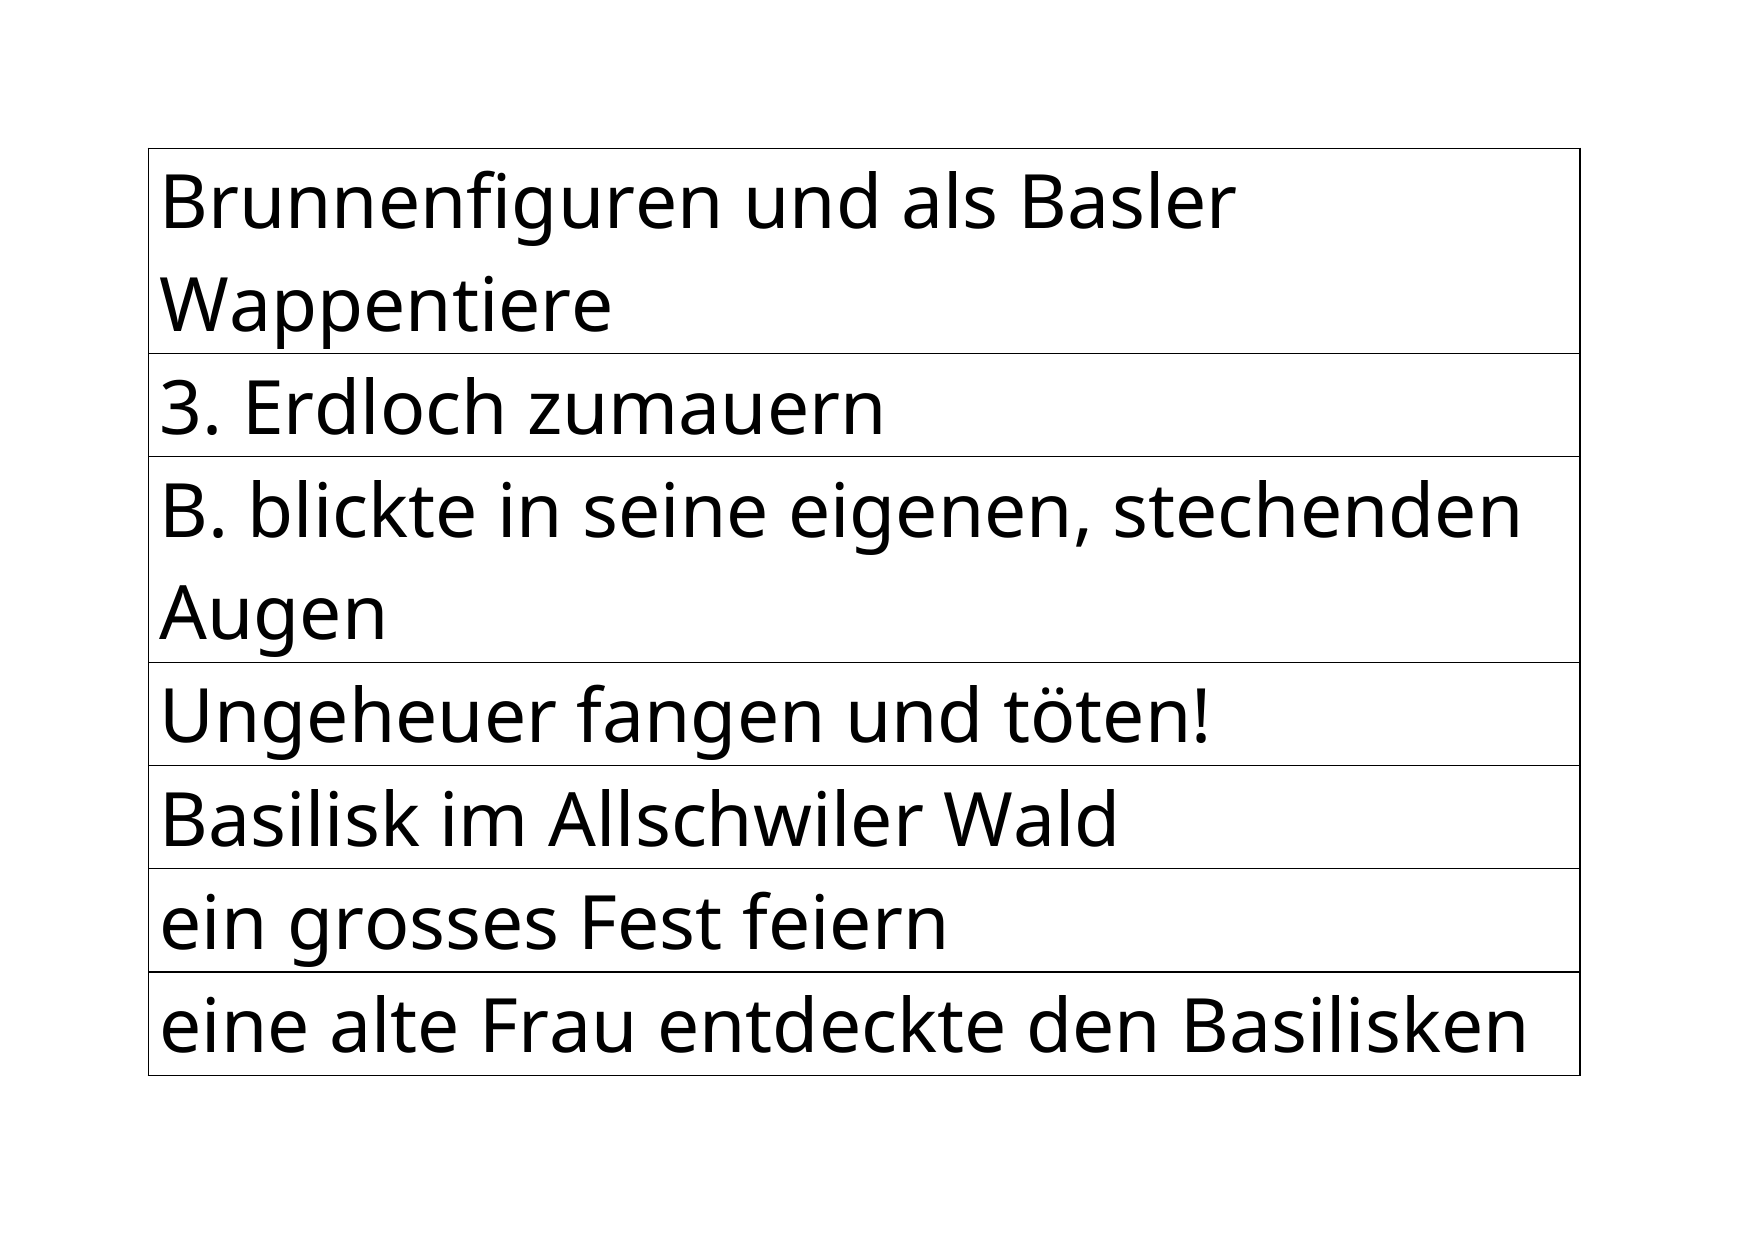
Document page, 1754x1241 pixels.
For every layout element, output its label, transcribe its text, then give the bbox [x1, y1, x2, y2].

table_cell Basilisk im Allschwiler Wald [149, 766, 1579, 868]
table_header Brunnenfiguren und als Basler Wappentiere [149, 149, 1579, 353]
table_cell ein grosses Fest feiern [149, 869, 1579, 971]
table_cell Ungeheuer fangen und töten! [149, 663, 1579, 765]
table_cell B. blickte in seine eigenen, stechenden Augen [149, 457, 1579, 662]
table_cell 3. Erdloch zumauern [149, 354, 1579, 456]
table_cell eine alte Frau entdeckte den Basilisken [149, 973, 1579, 1074]
